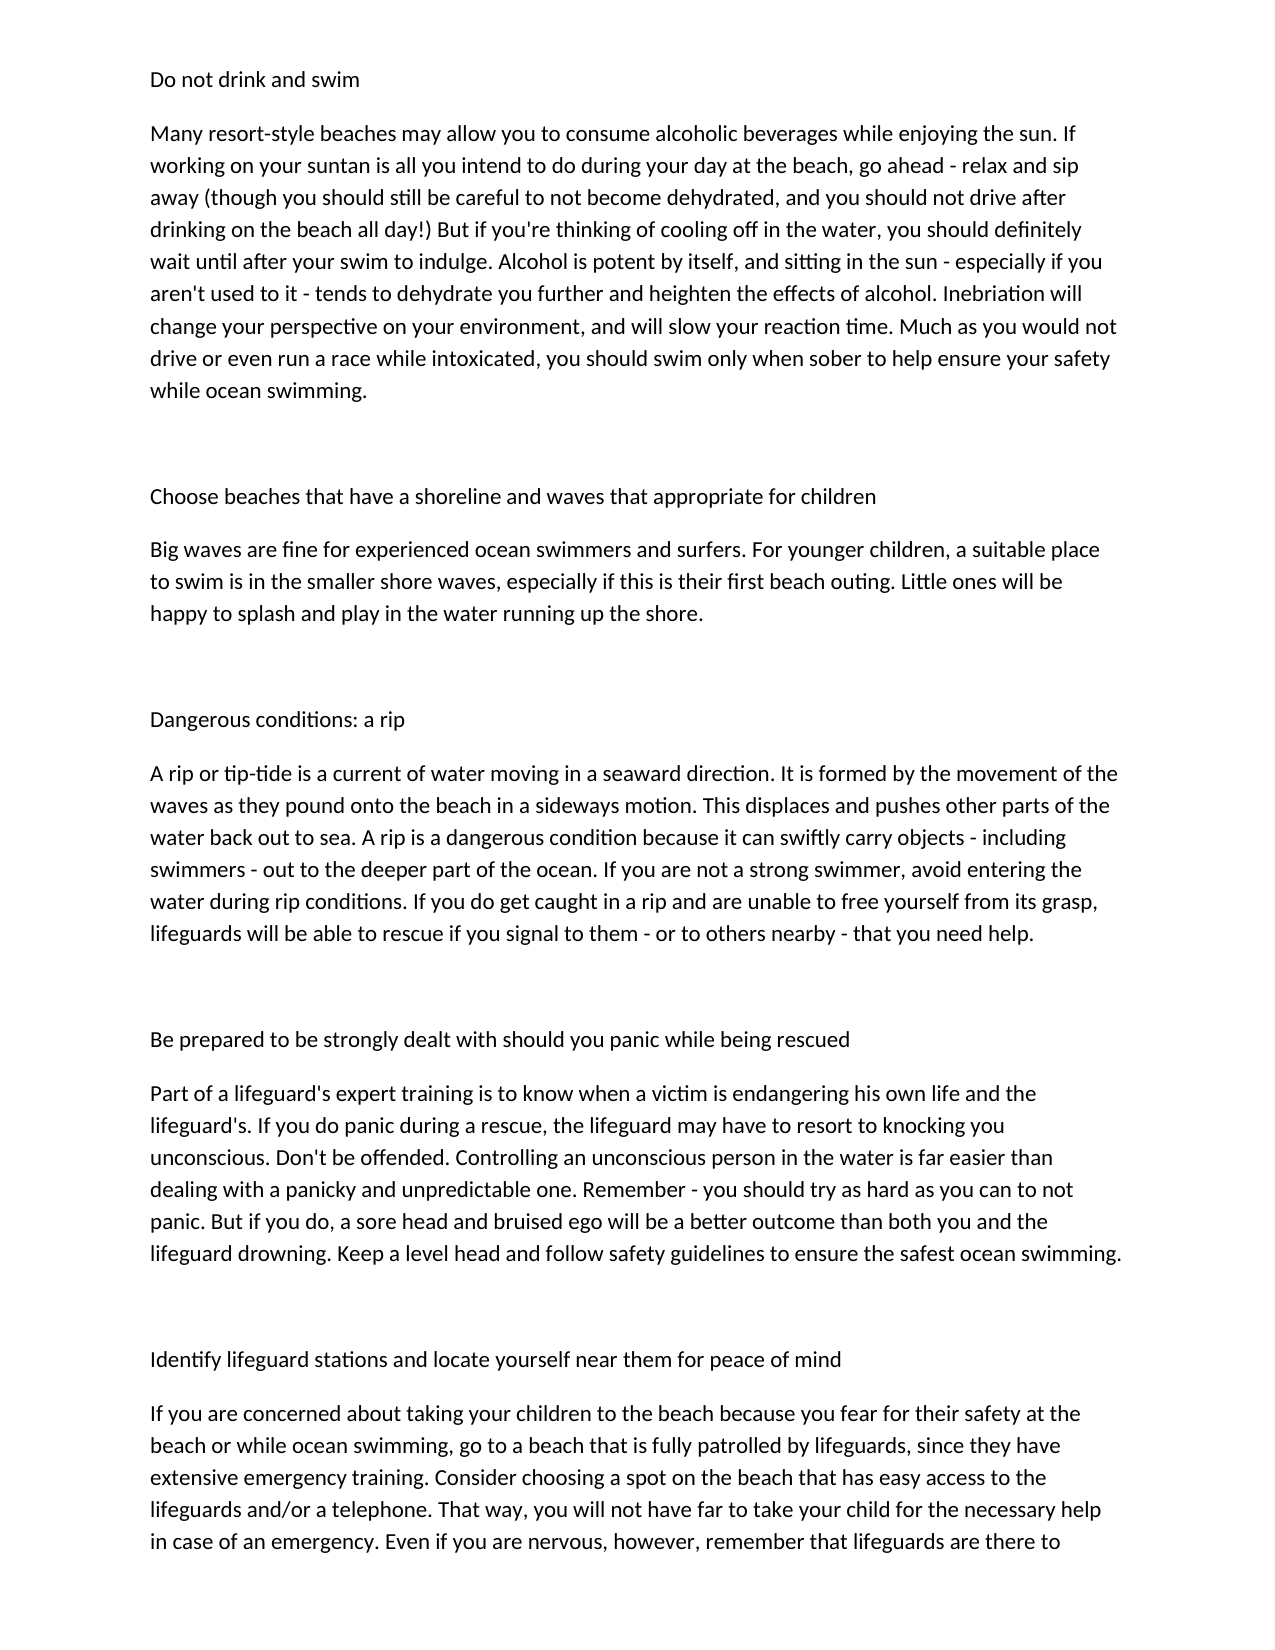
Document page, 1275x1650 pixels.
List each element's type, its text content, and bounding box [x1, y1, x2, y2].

text Be prepared to be strongly dealt with should you panic while being rescued [150, 1026, 1125, 1054]
text Part of a lifeguard's expert training is to know when a victim is endangering his own life and the lifeguard's. If you do panic during a rescue, the lifeguard may have to resort to knocking you unconscious. Don't be offended. Controlling an unconscious person in the water is far easier than dealing with a panicky and unpredictable one. Remember - you should try as hard as you can to not panic. But if you do, a sore head and bruised ego will be a better outcome than both you and the lifeguard drowning. Keep a level head and follow safety guidelines to ensure the safest ocean swimming. [150, 1079, 1125, 1268]
text Choose beaches that have a shoreline and waves that appropriate for children [150, 482, 1125, 510]
text Big waves are fine for experienced ocean swimmers and surfers. For younger children, a suitable place to swim is in the smaller shore waves, especially if this is their first beach outing. Little ones will be happy to splash and play in the water running up the shore. [150, 535, 1125, 628]
text A rip or tip-tide is a current of water moving in a seaward direction. It is formed by the movement of the waves as they pound onto the beach in a sideways motion. This displaces and pushes other parts of the water back out to sea. A rip is a dangerous condition because it can swiftly carry objects - including swimmers - out to the deeper part of the ocean. If you are not a strong swimmer, avoid entering the water during rip conditions. If you do get caught in a rip and are unable to free yourself from its grasp, lifeguards will be able to rescue if you signal to them - or to others nearby - that you need help. [150, 759, 1125, 948]
text Dangerous conditions: a rip [150, 706, 1125, 734]
text Many resort-style beaches may allow you to consume alcoholic beverages while enjoying the sun. If working on your suntan is all you intend to do during your day at the beach, go ahead - relax and sip away (though you should still be careful to not become dehydrated, and you should not drive after drinking on the beach all day!) But if you're thinking of cooling off in the water, you should definitely wait until after your swim to indulge. Alcohol is potent by itself, and sitting in the sun - especially if you aren't used to it - tends to dehydrate you further and heighten the effects of alcohol. Inebriation will change your perspective on your environment, and will slow your reaction time. Much as you would not drive or even run a race while intoxicated, you should swim only when sober to help ensure your safety while ocean swimming. [150, 119, 1125, 404]
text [150, 1399, 1125, 1555]
text Do not drink and swim [150, 66, 1125, 94]
text Identify lifeguard stations and locate yourself near them for peace of mind [150, 1346, 1125, 1374]
